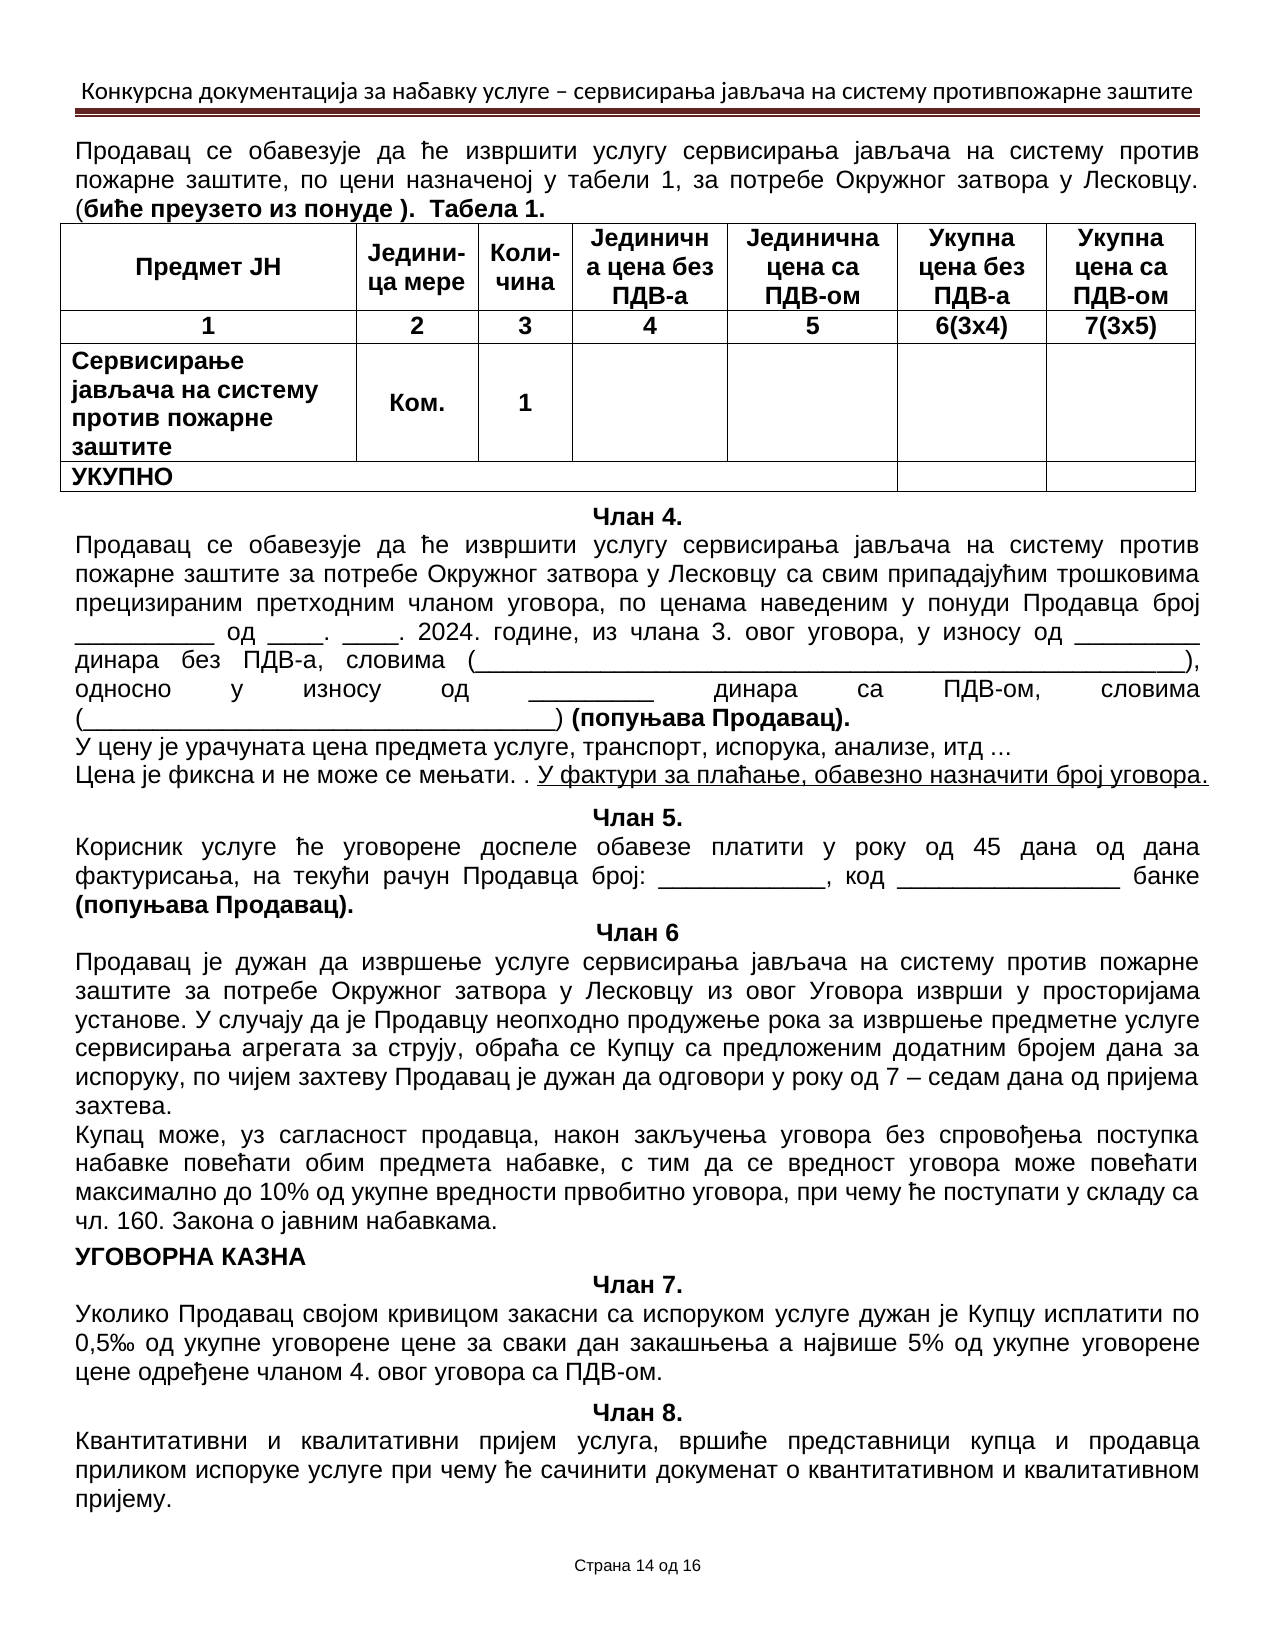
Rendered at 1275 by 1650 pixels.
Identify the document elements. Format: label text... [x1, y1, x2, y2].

table_cell 7(3х5) [1047, 311, 1195, 343]
table_cell [898, 462, 1046, 491]
text Члан 4. [75, 501, 1200, 530]
text Цена је фиксна и не може се мењати. . У фактури за плаћање, обавезно назначити број уговора. [75, 760, 1219, 789]
table_header Укупна цена са ПДВ-ом [1047, 224, 1195, 310]
table_cell 3 [479, 311, 572, 343]
table_header Коли-чина [479, 224, 572, 310]
text Члан 7. [75, 1271, 1200, 1299]
text Продавац се обавезује да ће извршити услугу сервисирања јављача на систему против пожарне заштите за потребе Окружног затвора у Лесковцу са свим припадајућим трошковима прецизираним претходним чланом уговора, по ценама наведеним у понуди Продавца број __________ од ____. ____. 2024. године, из члана 3. овог уговора, у износу од _________ динара без ПДВ-а, словима (___________________________________________________), односно у износу од _________ динара са ПДВ-ом, словима (__________________________________) (попуњава Продавац). [75, 530, 1200, 731]
table_cell 6(3х4) [898, 311, 1046, 343]
table_header Једини-ца мере [357, 224, 478, 310]
table_header Предмет ЈН [61, 224, 356, 310]
table_cell 1 [479, 344, 572, 461]
table_cell 4 [573, 311, 727, 343]
table_cell [573, 344, 727, 461]
text Продавац се обавезује да ће извршити услугу сервисирања јављача на систему против пожарне заштите, по цени назначеној у табели 1, за потребе Окружног затвора у Лесковцу. (биће преузето из понуде ). Табела 1. [75, 136, 1200, 222]
text У цену је урачуната цена предмета услуге, транспорт, испорука, анализе, итд ... [75, 731, 1200, 760]
table_cell [1047, 344, 1195, 461]
table_cell УКУПНО [61, 462, 897, 491]
table_cell [728, 344, 897, 461]
text Квантитативни и квалитативни пријем услуга, вршиће представници купца и продавца приликом испоруке услуге при чему ће сачинити докуменат о квантитативном и квалитативном пријему. [75, 1426, 1200, 1512]
table_cell Ком. [357, 344, 478, 461]
table_cell 2 [357, 311, 478, 343]
text Члан 5. [75, 803, 1200, 832]
table_cell [898, 344, 1046, 461]
table_cell 1 [61, 311, 356, 343]
table_cell 5 [728, 311, 897, 343]
table_header Укупна цена без ПДВ-а [898, 224, 1046, 310]
table_header Јединична цена са ПДВ-ом [728, 224, 897, 310]
text Продавац је дужан да извршење услуге сервисирања јављача на систему против пожарне заштите за потребе Окружног затвора у Лесковцу из овог Уговора изврши у просторијама установе. У случају да је Продавцу неопходно продужење рока за извршење предметнe услугe сервисирања агрегата за струју, обраћа се Купцу са предложеним додатним бројем дана за испоруку, по чијем захтеву Продавац је дужан да одговори у року од 7 – седам дана од пријема захтева. [75, 947, 1200, 1119]
table_cell Сервисирање јављача на систему против пожарне заштите [61, 344, 356, 461]
table_cell [1047, 462, 1195, 491]
text Члан 8. [75, 1397, 1200, 1426]
text Корисник услуге ће уговорене доспеле обавезе платити у року од 45 дана од дана фактурисања, на текући рачун Продавца број: ____________, код ________________ банке (попуњава Продавац). [75, 832, 1200, 918]
table_header Јединична цена без ПДВ-а [573, 224, 727, 310]
text Уколико Продавац својом кривицом закасни са испоруком услуге дужан је Купцу исплатити по 0,5‰ од укупне уговорене цене за сваки дан закашњења а највише 5% од укупне уговорене цене одређене чланом 4. овог уговора са ПДВ-ом. [75, 1299, 1200, 1386]
text Члан 6 [75, 918, 1200, 947]
text УГОВОРНА КАЗНА [75, 1242, 1200, 1271]
text Купац може, уз сагласност продавца, након закључења уговора без спровођења поступка набавке повећати обим предмета набавке, с тим да се вредност уговора може повећати максимално до 10% од укупне вредности првобитно уговора, при чему ће поступати у складу са чл. 160. Закона о јавним набавкама. [75, 1119, 1200, 1234]
